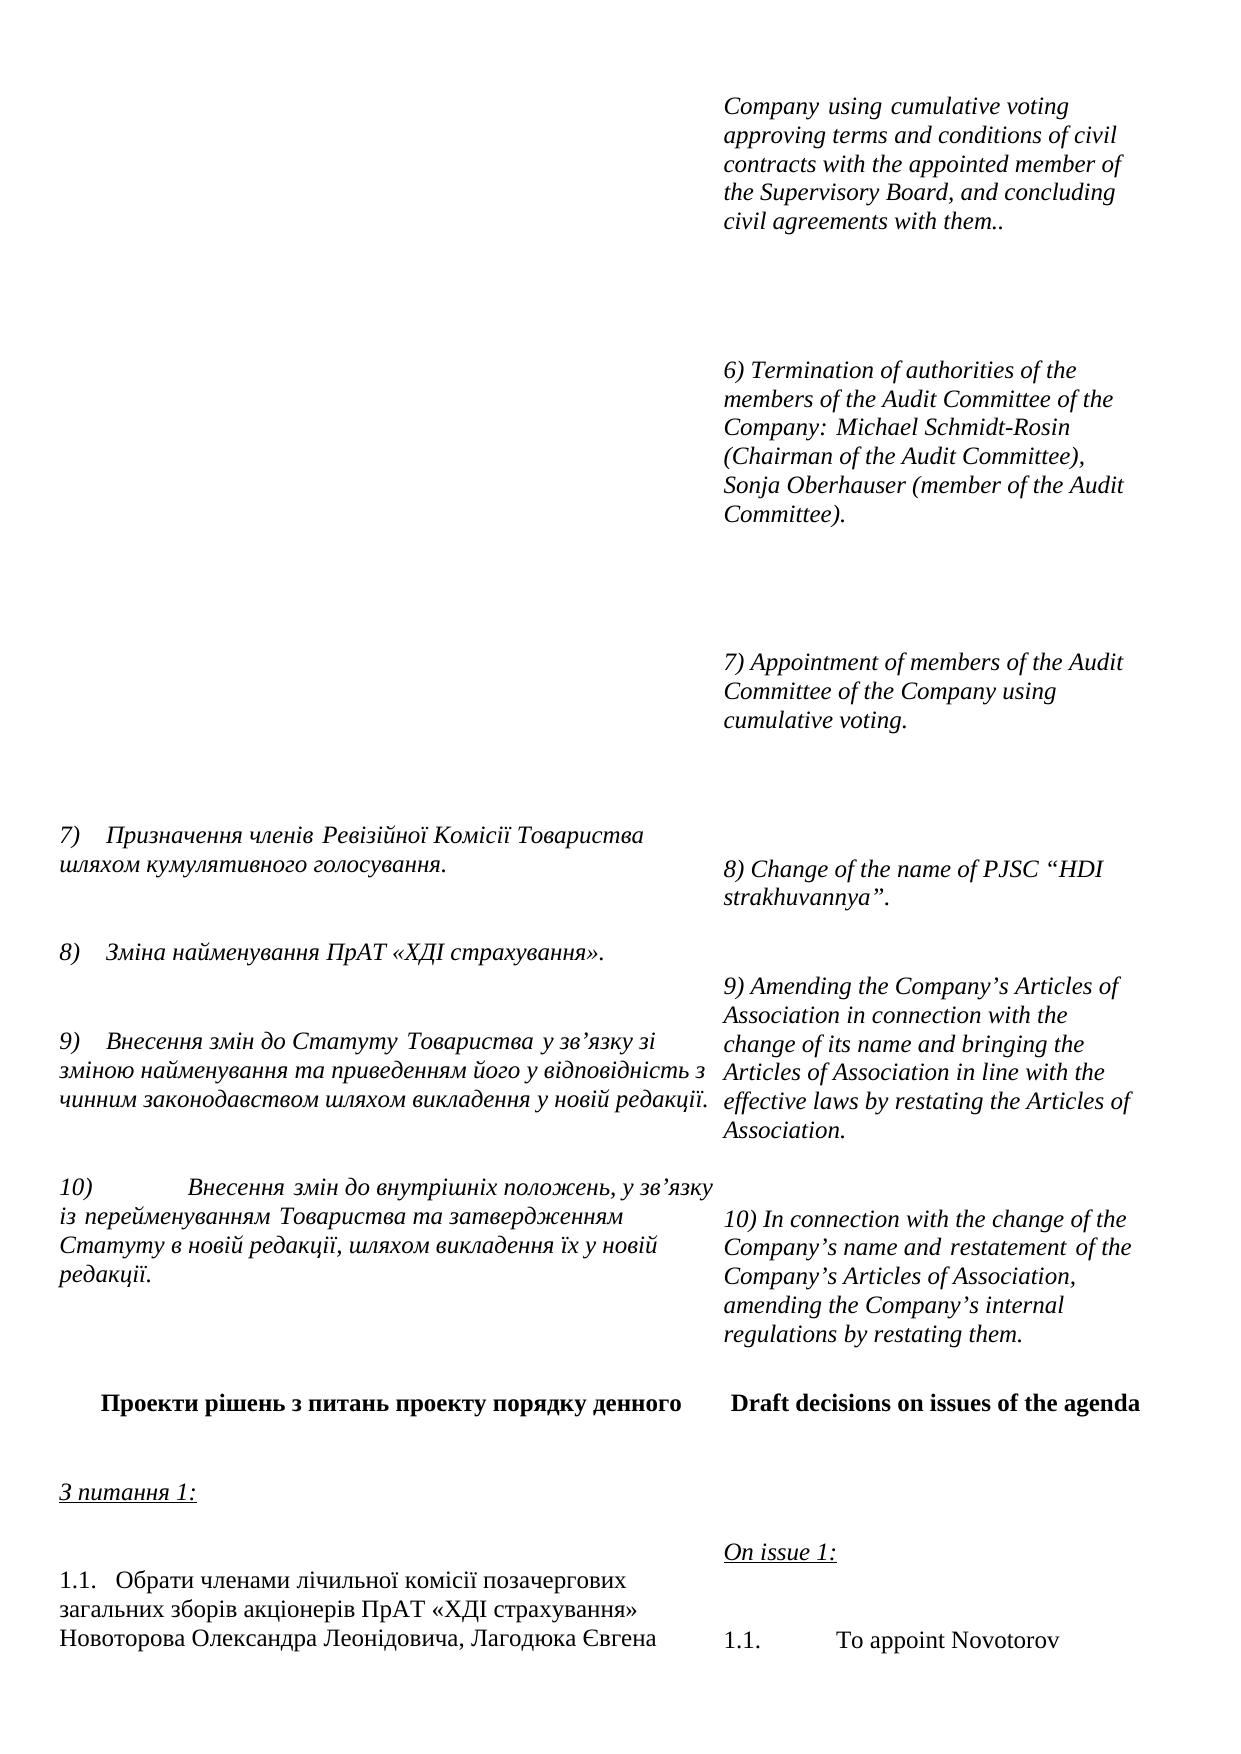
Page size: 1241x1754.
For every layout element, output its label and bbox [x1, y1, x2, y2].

table_cell [59, 1368, 723, 1674]
table_cell [723, 71, 1147, 1368]
table_cell [59, 71, 723, 1368]
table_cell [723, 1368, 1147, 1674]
